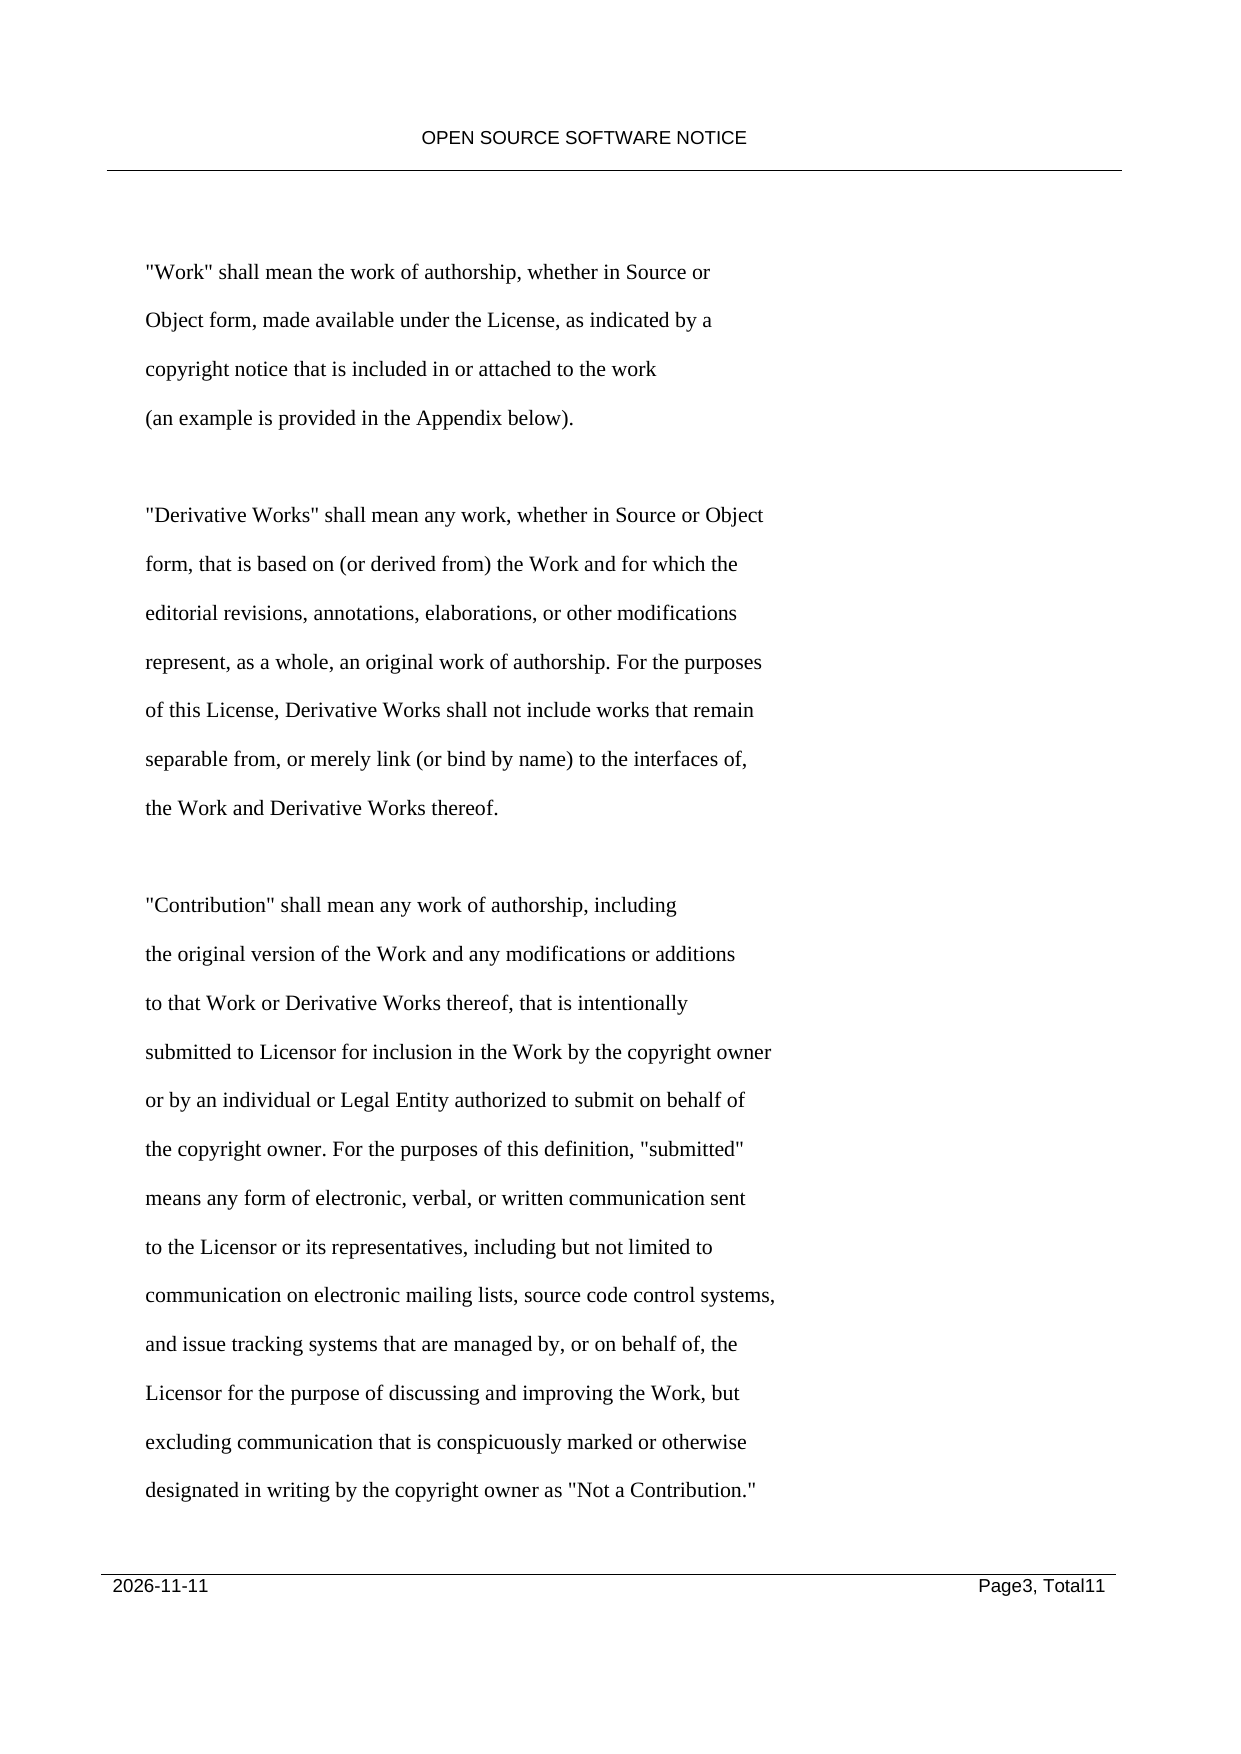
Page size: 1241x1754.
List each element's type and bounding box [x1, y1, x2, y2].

text [112, 206, 1128, 1506]
